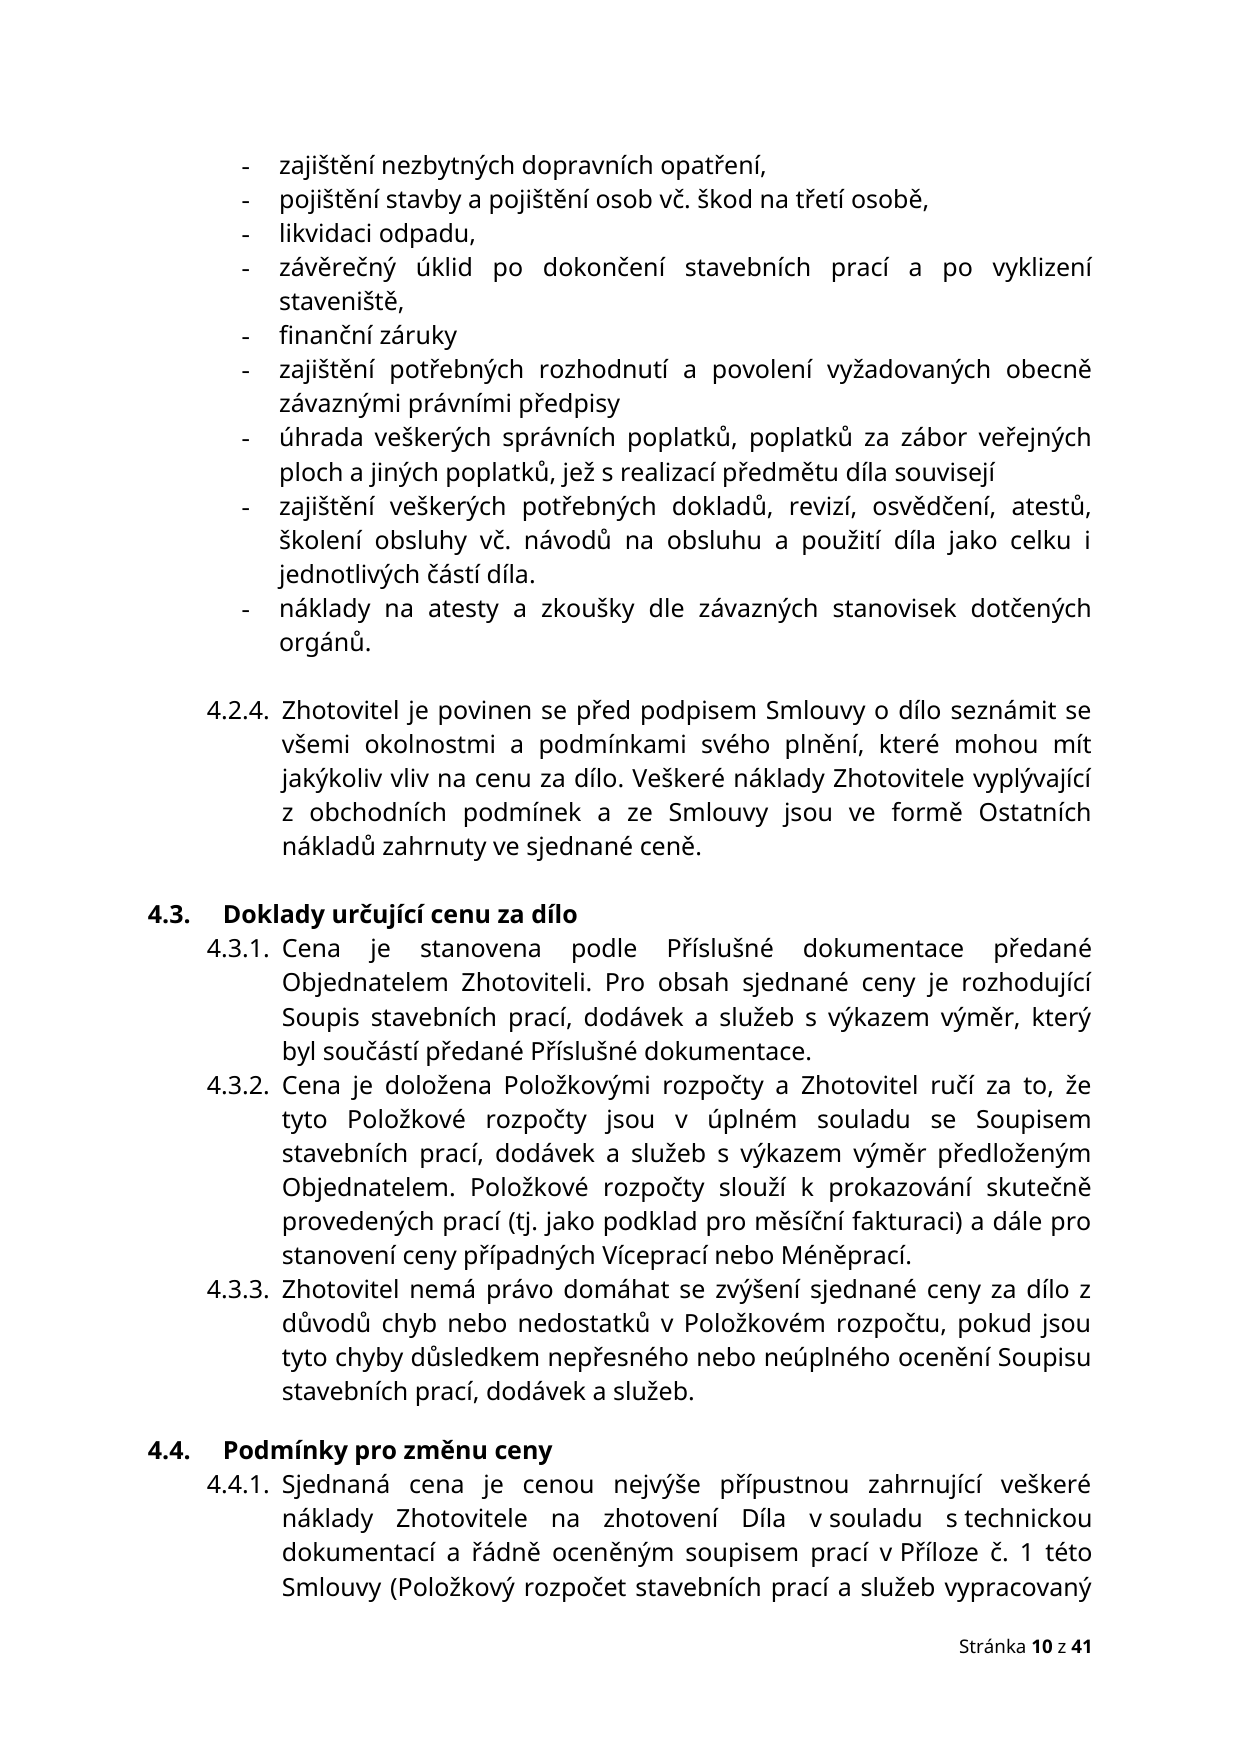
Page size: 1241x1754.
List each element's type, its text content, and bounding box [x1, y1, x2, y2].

list pojištění stavby a pojištění osob vč. škod na třetí osobě, [241, 182, 1093, 216]
list zajištění veškerých potřebných dokladů, revizí, osvědčení, atestů, školení obsluhy vč. návodů na obsluhu a použití díla jako celku i jednotlivých částí díla. [241, 488, 1093, 590]
list likvidaci odpadu, [241, 216, 1093, 250]
list Zhotovitel nemá právo domáhat se zvýšení sjednané ceny za dílo z důvodů chyb nebo nedostatků v Položkovém rozpočtu, pokud jsou tyto chyby důsledkem nepřesného nebo neúplného ocenění Soupisu stavebních prací, dodávek a služeb. [207, 1272, 1093, 1408]
list úhrada veškerých správních poplatků, poplatků za zábor veřejných ploch a jiných poplatků, jež s realizací předmětu díla souvisejí [241, 420, 1093, 488]
list zajištění potřebných rozhodnutí a povolení vyžadovaných obecně závaznými právními předpisy [241, 352, 1093, 420]
list Podmínky pro změnu ceny [148, 1433, 1093, 1467]
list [207, 1467, 1093, 1603]
list Doklady určující cenu za dílo [148, 897, 1093, 931]
list Zhotovitel je povinen se před podpisem Smlouvy o dílo seznámit se všemi okolnostmi a podmínkami svého plnění, které mohou mít jakýkoliv vliv na cenu za dílo. Veškeré náklady Zhotovitele vyplývající z obchodních podmínek a ze Smlouvy jsou ve formě Ostatních nákladů zahrnuty ve sjednané ceně. [207, 693, 1093, 863]
list Cena je stanovena podle Příslušné dokumentace předané Objednatelem Zhotoviteli. Pro obsah sjednané ceny je rozhodující Soupis stavebních prací, dodávek a služeb s výkazem výměr, který byl součástí předané Příslušné dokumentace. [207, 931, 1093, 1067]
list náklady na atesty a zkoušky dle závazných stanovisek dotčených orgánů. [241, 590, 1093, 658]
list závěrečný úklid po dokončení stavebních prací a po vyklizení staveniště, [241, 250, 1093, 318]
list finanční záruky [241, 318, 1093, 352]
list Cena je doložena Položkovými rozpočty a Zhotovitel ručí za to, že tyto Položkové rozpočty jsou v úplném souladu se Soupisem stavebních prací, dodávek a služeb s výkazem výměr předloženým Objednatelem. Položkové rozpočty slouží k prokazování skutečně provedených prací (tj. jako podklad pro měsíční fakturaci) a dále pro stanovení ceny případných Víceprací nebo Méněprací. [207, 1067, 1093, 1272]
list zajištění nezbytných dopravních opatření, [241, 148, 1093, 182]
